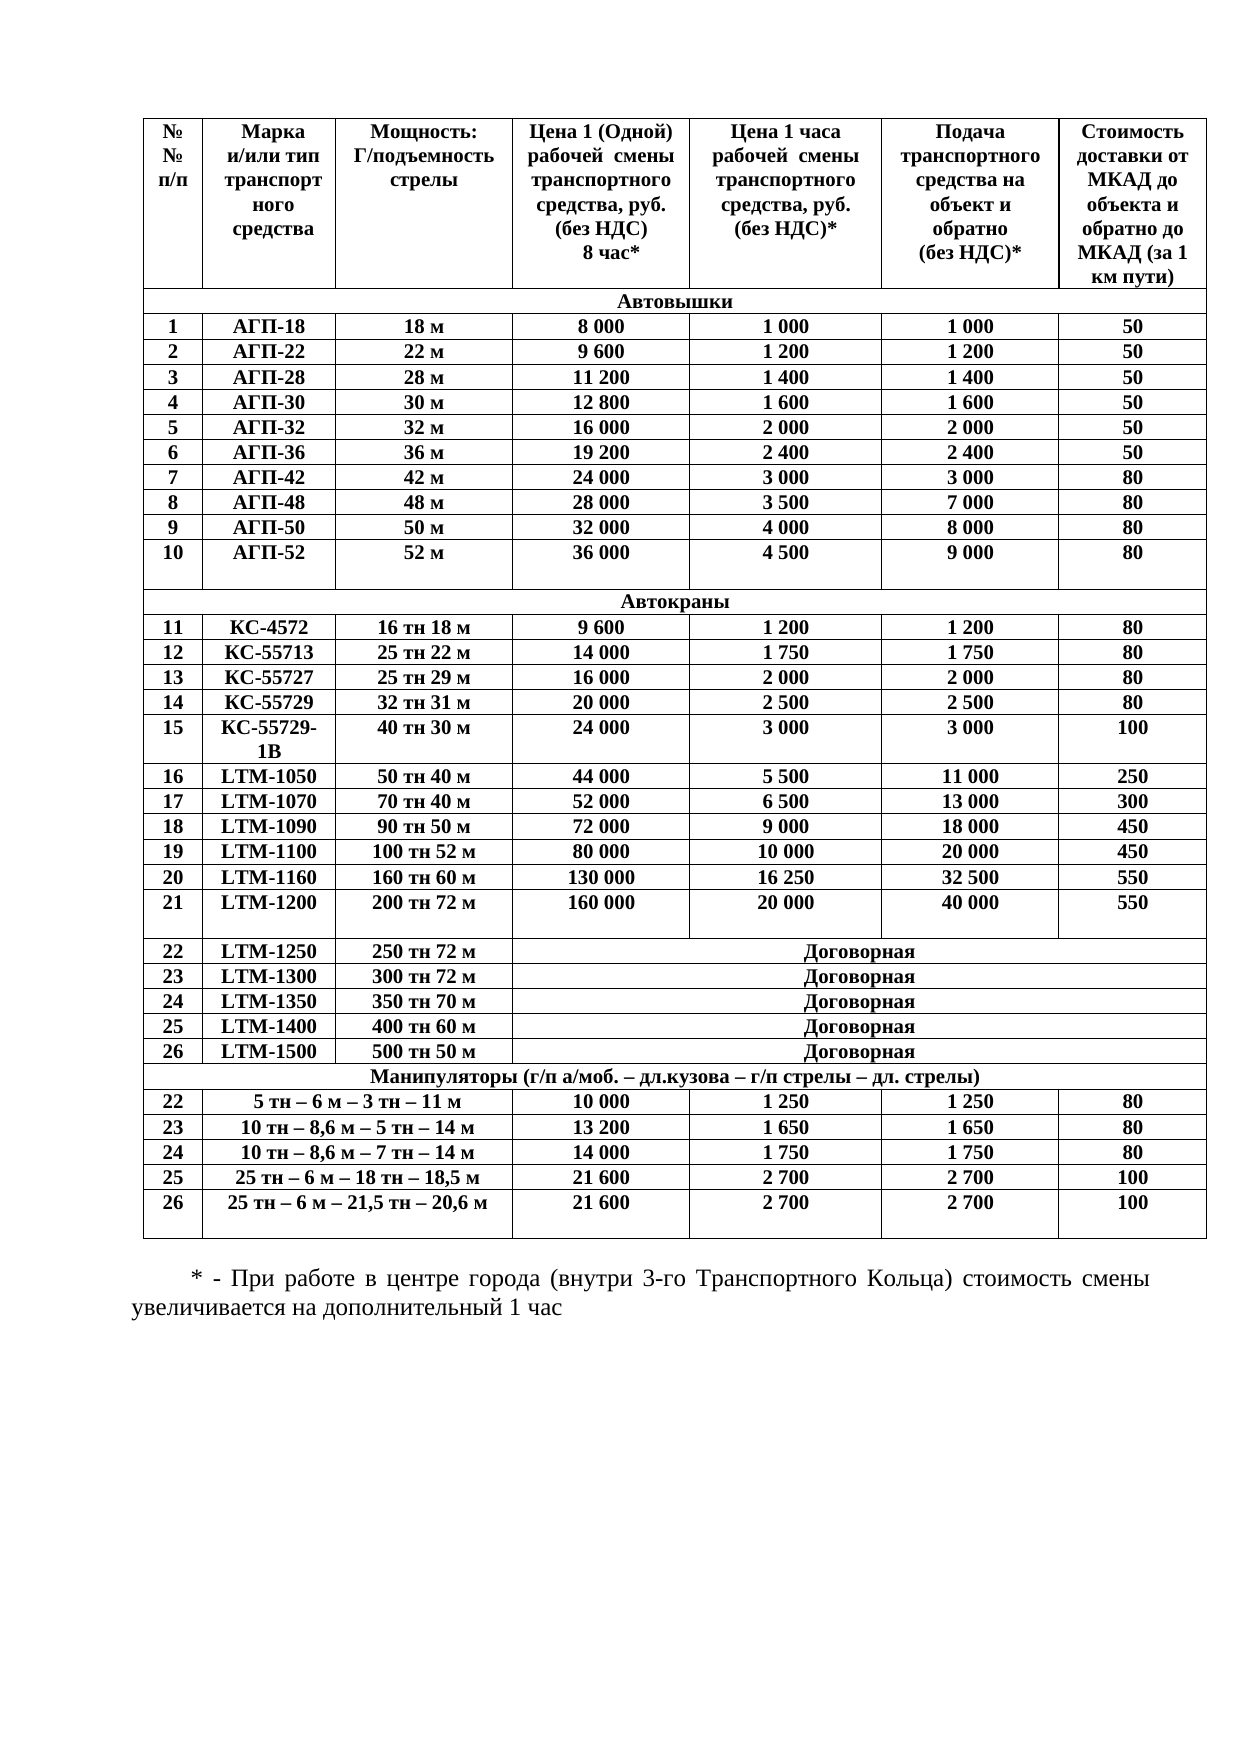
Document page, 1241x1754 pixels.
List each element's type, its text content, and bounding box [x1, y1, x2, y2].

table_cell 32 м [336, 415, 512, 439]
table_cell LTM-1160 [203, 865, 335, 889]
table_header Цена 1 часа рабочей смены транспортного средства, руб. (без НДС)* [690, 119, 881, 288]
table_cell 9 600 [513, 340, 689, 363]
table_cell 5 тн – 6 м – 3 тн – 11 м [203, 1090, 512, 1113]
table_cell Договорная [513, 1039, 1206, 1063]
table_cell 50 [1059, 314, 1206, 338]
table_cell АГП-42 [203, 465, 335, 489]
table_cell АГП-18 [203, 314, 335, 338]
table_cell 16 000 [513, 415, 689, 439]
table_cell 250 [1059, 764, 1206, 788]
table_cell 18 [144, 814, 202, 838]
table_cell 1 650 [690, 1115, 881, 1139]
table_cell 50 м [336, 515, 512, 539]
table_cell АГП-48 [203, 490, 335, 514]
table_cell КС-4572 [203, 615, 335, 639]
table_cell КС-55713 [203, 640, 335, 664]
table_cell 2 [144, 340, 202, 363]
table_cell 2 700 [690, 1165, 881, 1189]
table_cell 9 000 [690, 814, 881, 838]
table_cell 32 500 [882, 865, 1058, 889]
table_cell 1 [144, 314, 202, 338]
table_cell 5 [144, 415, 202, 439]
table_cell АГП-52 [203, 540, 335, 588]
table_cell 90 тн 50 м [336, 814, 512, 838]
table_cell 24 [144, 989, 202, 1013]
table_cell 11 [144, 615, 202, 639]
table_cell 36 м [336, 440, 512, 464]
table_cell 24 000 [513, 465, 689, 489]
table_cell 1 200 [690, 340, 881, 363]
table_cell 2 500 [690, 690, 881, 714]
table_cell 5 500 [690, 764, 881, 788]
table_cell 2 700 [882, 1190, 1058, 1238]
table_cell 10 000 [513, 1090, 689, 1113]
table_cell 40 тн 30 м [336, 715, 512, 763]
table_cell 50 [1059, 415, 1206, 439]
table_cell АГП-50 [203, 515, 335, 539]
table_cell 2 000 [882, 665, 1058, 689]
table_cell 44 000 [513, 764, 689, 788]
table_cell 28 000 [513, 490, 689, 514]
table_cell 80 [1059, 690, 1206, 714]
table_cell LTM-1200 [203, 890, 335, 938]
table_cell 23 [144, 1115, 202, 1139]
table_cell 1 000 [882, 314, 1058, 338]
table_cell 48 м [336, 490, 512, 514]
table_cell 36 000 [513, 540, 689, 588]
table_cell 80 [1059, 1140, 1206, 1164]
table_cell 1 400 [882, 365, 1058, 389]
table_cell 1 750 [882, 640, 1058, 664]
table_cell 450 [1059, 840, 1206, 863]
table_header Мощность: Г/подъемность стрелы [336, 119, 512, 288]
table_cell 14 000 [513, 640, 689, 664]
table_cell 21 600 [513, 1190, 689, 1238]
table_cell 21 [144, 890, 202, 938]
table_cell 13 200 [513, 1115, 689, 1139]
table_cell 14 [144, 690, 202, 714]
table_cell LTM-1350 [203, 989, 335, 1013]
table_cell 80 000 [513, 840, 689, 863]
table_cell 1 200 [882, 615, 1058, 639]
table_cell 52 м [336, 540, 512, 588]
table_cell 80 [1059, 465, 1206, 489]
table_cell 2 000 [690, 415, 881, 439]
table_cell 52 000 [513, 789, 689, 813]
table_cell 11 000 [882, 764, 1058, 788]
table_cell 3 [144, 365, 202, 389]
table_cell 160 тн 60 м [336, 865, 512, 889]
table_cell 25 тн 29 м [336, 665, 512, 689]
table_header Марка и/или тип транспортного средства [203, 119, 335, 288]
table_cell 550 [1059, 865, 1206, 889]
table_header Подача транспортного средства на объект и обратно (без НДС)* [882, 119, 1058, 288]
table_cell 1 750 [882, 1140, 1058, 1164]
table_cell 250 тн 72 м [336, 939, 512, 963]
table_cell Автовышки [144, 289, 1206, 313]
table_cell 1 000 [690, 314, 881, 338]
table_cell 70 тн 40 м [336, 789, 512, 813]
table_cell 20 000 [690, 890, 881, 938]
table_cell 13 000 [882, 789, 1058, 813]
table_cell 50 [1059, 440, 1206, 464]
table_cell 24 000 [513, 715, 689, 763]
table_cell 300 тн 72 м [336, 964, 512, 988]
table_cell 20 000 [513, 690, 689, 714]
table_header №№ п/п [144, 119, 202, 288]
table_cell 11 200 [513, 365, 689, 389]
table_cell LTM-1090 [203, 814, 335, 838]
table_cell 72 000 [513, 814, 689, 838]
table_cell АГП-36 [203, 440, 335, 464]
table_cell 26 [144, 1039, 202, 1063]
table_cell 80 [1059, 540, 1206, 588]
table_cell 1 750 [690, 1140, 881, 1164]
table_cell 80 [1059, 640, 1206, 664]
table_cell 22 [144, 939, 202, 963]
table_cell 1 650 [882, 1115, 1058, 1139]
table_cell 2 000 [690, 665, 881, 689]
table_cell 9 600 [513, 615, 689, 639]
table_cell 24 [144, 1140, 202, 1164]
table_cell 1 250 [690, 1090, 881, 1113]
table_cell 3 000 [882, 465, 1058, 489]
table_cell LTM-1250 [203, 939, 335, 963]
table_cell 12 [144, 640, 202, 664]
table_cell 10 000 [690, 840, 881, 863]
table_cell 50 [1059, 340, 1206, 363]
table_cell 2 700 [690, 1190, 881, 1238]
table_cell 80 [1059, 1115, 1206, 1139]
table_cell LTM-1500 [203, 1039, 335, 1063]
table_cell Манипуляторы (г/п а/моб. – дл.кузова – г/п стрелы – дл. стрелы) [144, 1064, 1206, 1088]
table_cell 80 [1059, 665, 1206, 689]
table_cell 3 000 [690, 465, 881, 489]
table_cell 20 000 [882, 840, 1058, 863]
table_cell 16 000 [513, 665, 689, 689]
table_cell КС-55729 [203, 690, 335, 714]
table_cell 8 000 [513, 314, 689, 338]
table_cell АГП-32 [203, 415, 335, 439]
table_cell АГП-28 [203, 365, 335, 389]
table_cell 32 000 [513, 515, 689, 539]
table_cell 4 [144, 390, 202, 414]
table_cell 21 600 [513, 1165, 689, 1189]
table_cell 6 500 [690, 789, 881, 813]
table_cell Договорная [513, 1014, 1206, 1038]
table_cell 2 400 [690, 440, 881, 464]
table_cell 16 [144, 764, 202, 788]
table_header Цена 1 (Одной) рабочей смены транспортного средства, руб. (без НДС) 8 час* [513, 119, 689, 288]
table_cell 80 [1059, 1090, 1206, 1113]
table_cell 1 200 [690, 615, 881, 639]
table_cell 19 200 [513, 440, 689, 464]
table_cell 80 [1059, 490, 1206, 514]
table_cell 8 000 [882, 515, 1058, 539]
table_header Стоимость доставки от МКАД до объекта и обратно до МКАД (за 1 км пути) [1060, 119, 1206, 288]
table_cell 10 тн – 8,6 м – 5 тн – 14 м [203, 1115, 512, 1139]
table_cell 25 тн 22 м [336, 640, 512, 664]
table_cell LTM-1400 [203, 1014, 335, 1038]
table_cell 80 [1059, 615, 1206, 639]
table_cell 16 тн 18 м [336, 615, 512, 639]
table_cell 100 [1059, 1190, 1206, 1238]
table_cell 26 [144, 1190, 202, 1238]
table_cell 2 400 [882, 440, 1058, 464]
table_cell 22 [144, 1090, 202, 1113]
table_cell 15 [144, 715, 202, 763]
table_cell 12 800 [513, 390, 689, 414]
table_cell АГП-30 [203, 390, 335, 414]
table_cell 450 [1059, 814, 1206, 838]
table_cell 25 [144, 1014, 202, 1038]
table_cell 160 000 [513, 890, 689, 938]
table_cell 25 тн – 6 м – 18 тн – 18,5 м [203, 1165, 512, 1189]
table_cell 17 [144, 789, 202, 813]
table_cell 200 тн 72 м [336, 890, 512, 938]
table_cell LTM-1100 [203, 840, 335, 863]
table_cell 2 000 [882, 415, 1058, 439]
table_cell 1 250 [882, 1090, 1058, 1113]
table_cell 6 [144, 440, 202, 464]
table_cell 10 [144, 540, 202, 588]
table_cell 350 тн 70 м [336, 989, 512, 1013]
table_cell 7 000 [882, 490, 1058, 514]
table_cell 3 500 [690, 490, 881, 514]
table_cell 3 000 [882, 715, 1058, 763]
table_cell 25 [144, 1165, 202, 1189]
table_cell 18 000 [882, 814, 1058, 838]
table_cell 50 [1059, 390, 1206, 414]
table_cell Договорная [513, 964, 1206, 988]
table_cell 9 [144, 515, 202, 539]
table_cell 4 000 [690, 515, 881, 539]
table_cell 100 [1059, 1165, 1206, 1189]
table_cell 23 [144, 964, 202, 988]
table_cell 1 600 [690, 390, 881, 414]
table_cell 20 [144, 865, 202, 889]
table_cell КС-55729-1В [203, 715, 335, 763]
table_cell 2 700 [882, 1165, 1058, 1189]
table_cell 18 м [336, 314, 512, 338]
text * - При работе в центре города (внутри 3-го Транспортного Кольца) стоимость смены увеличивается на дополнительный 1 час [131, 1263, 1152, 1321]
table_cell 22 м [336, 340, 512, 363]
table_cell 4 500 [690, 540, 881, 588]
table_cell 500 тн 50 м [336, 1039, 512, 1063]
table_cell 50 тн 40 м [336, 764, 512, 788]
table_cell LTM-1070 [203, 789, 335, 813]
table_cell 30 м [336, 390, 512, 414]
table_cell 28 м [336, 365, 512, 389]
table_cell 100 [1059, 715, 1206, 763]
table_cell 14 000 [513, 1140, 689, 1164]
table_cell 2 500 [882, 690, 1058, 714]
table_cell 10 тн – 8,6 м – 7 тн – 14 м [203, 1140, 512, 1164]
table_cell 9 000 [882, 540, 1058, 588]
table_cell 100 тн 52 м [336, 840, 512, 863]
table_cell 400 тн 60 м [336, 1014, 512, 1038]
table_cell КС-55727 [203, 665, 335, 689]
table_cell 25 тн – 6 м – 21,5 тн – 20,6 м [203, 1190, 512, 1238]
table_cell 300 [1059, 789, 1206, 813]
table_cell Автокраны [144, 590, 1206, 613]
table_cell 1 600 [882, 390, 1058, 414]
table_cell 1 750 [690, 640, 881, 664]
table_cell Договорная [513, 939, 1206, 963]
table_cell 3 000 [690, 715, 881, 763]
table_cell 130 000 [513, 865, 689, 889]
table_cell АГП-22 [203, 340, 335, 363]
table_cell 1 200 [882, 340, 1058, 363]
table_cell 8 [144, 490, 202, 514]
table_cell LTM-1050 [203, 764, 335, 788]
table_cell 19 [144, 840, 202, 863]
table_cell 80 [1059, 515, 1206, 539]
table_cell 1 400 [690, 365, 881, 389]
table_cell Договорная [513, 989, 1206, 1013]
table_cell 13 [144, 665, 202, 689]
table_cell 50 [1059, 365, 1206, 389]
table_cell 32 тн 31 м [336, 690, 512, 714]
table_cell 7 [144, 465, 202, 489]
table_cell 40 000 [882, 890, 1058, 938]
table_cell LTM-1300 [203, 964, 335, 988]
table_cell 550 [1059, 890, 1206, 938]
table_cell 42 м [336, 465, 512, 489]
table_cell 16 250 [690, 865, 881, 889]
